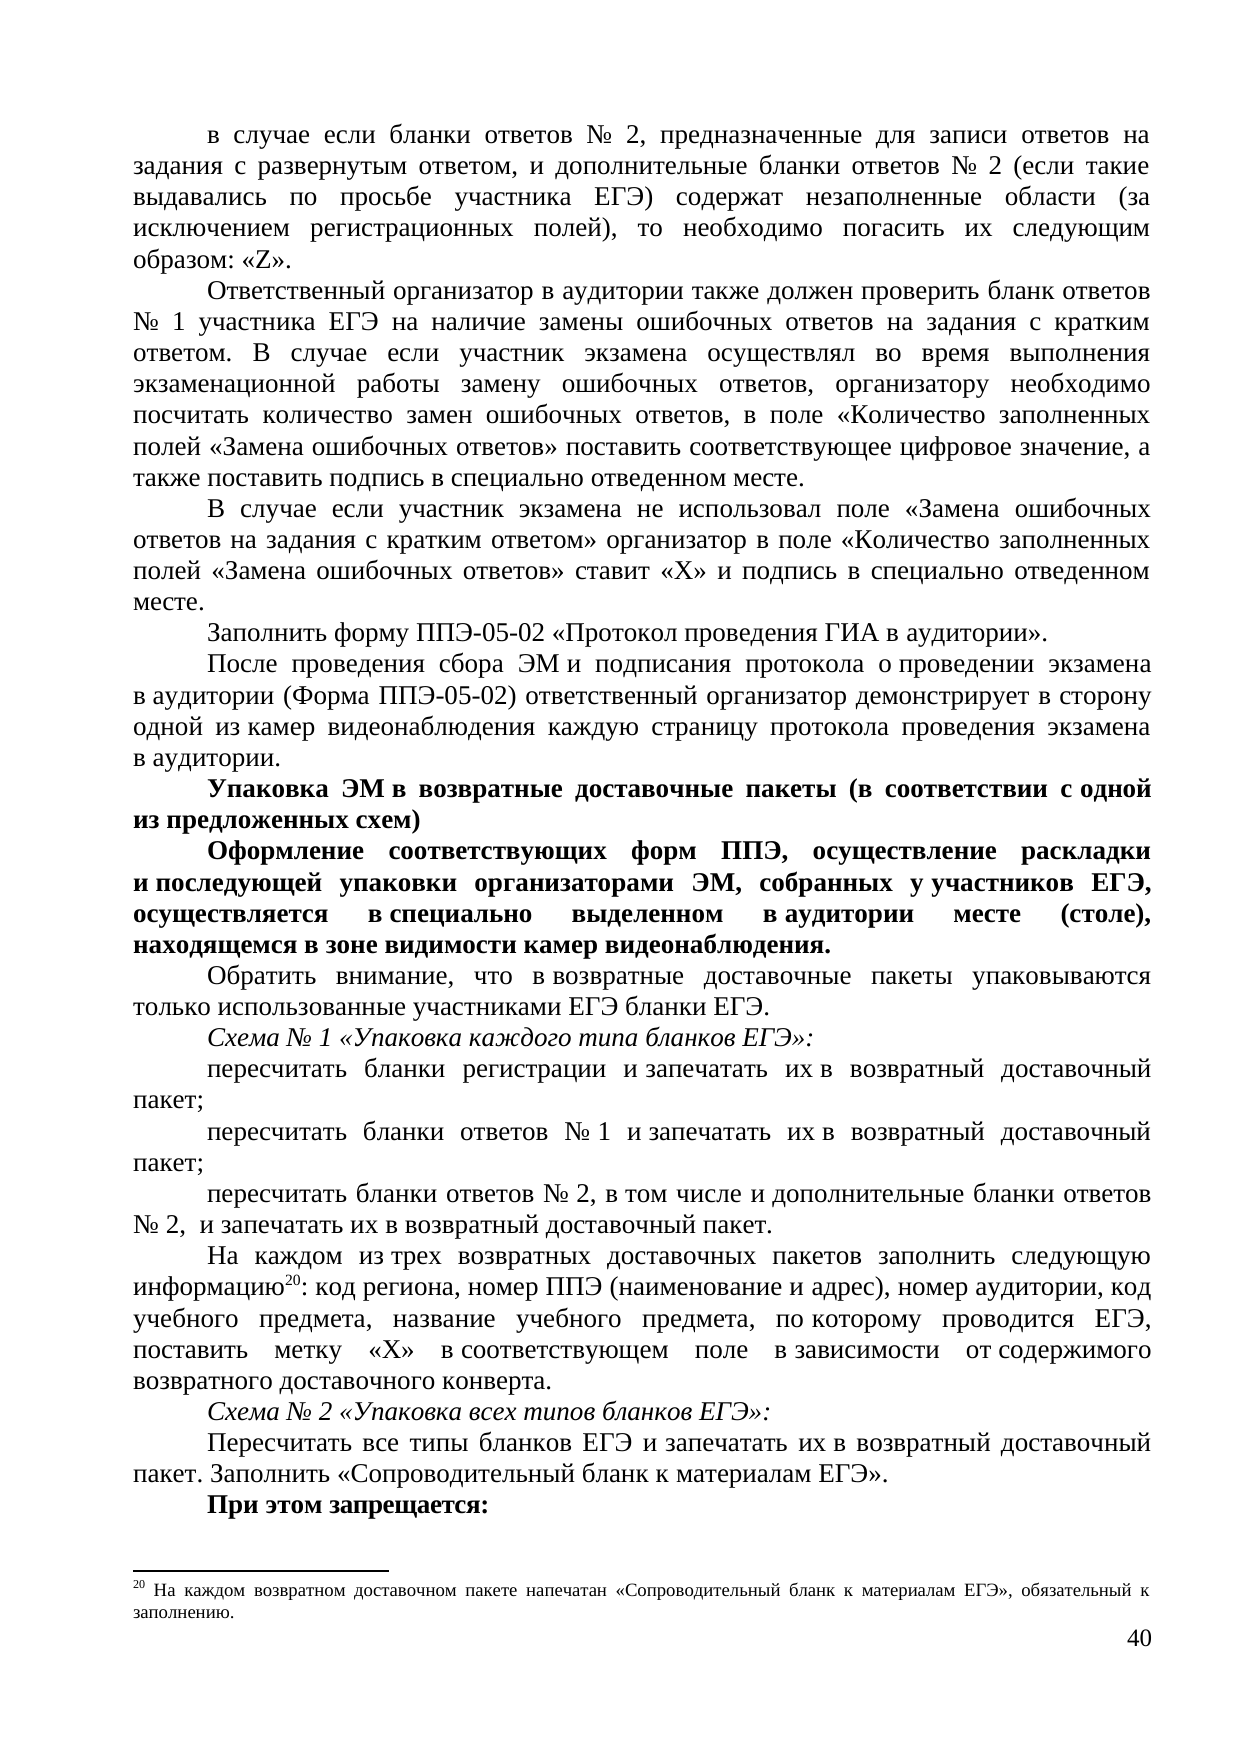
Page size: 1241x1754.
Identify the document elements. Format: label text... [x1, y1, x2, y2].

text пересчитать бланки ответов № 2, в том числе и дополнительные бланки ответов № 2, и запечатать их в возвратный доставочный пакет. [133, 1177, 1152, 1239]
text При этом запрещается: [133, 1488, 1152, 1520]
text Упаковка ЭМ в возвратные доставочные пакеты (в соответствии с одной из предложенных схем) [133, 772, 1152, 834]
text В случае если участник экзамена не использовал поле «Замена ошибочных ответов на задания с кратким ответом» организатор в поле «Количество заполненных полей «Замена ошибочных ответов» ставит «Х» и подпись в специально отведенном месте. [133, 492, 1152, 616]
text пересчитать бланки ответов № 1 и запечатать их в возвратный доставочный пакет; [133, 1115, 1152, 1177]
text Пересчитать все типы бланков ЕГЭ и запечатать их в возвратный доставочный пакет. Заполнить «Сопроводительный бланк к материалам ЕГЭ». [133, 1426, 1152, 1488]
text Схема № 2 «Упаковка всех типов бланков ЕГЭ»: [133, 1395, 1152, 1426]
text Ответственный организатор в аудитории также должен проверить бланк ответов № 1 участника ЕГЭ на наличие замены ошибочных ответов на задания с кратким ответом. В случае если участник экзамена осуществлял во время выполнения экзаменационной работы замену ошибочных ответов, организатору необходимо посчитать количество замен ошибочных ответов, в поле «Количество заполненных полей «Замена ошибочных ответов» поставить соответствующее цифровое значение, а также поставить подпись в специально отведенном месте. [133, 274, 1152, 492]
text Заполнить форму ППЭ-05-02 «Протокол проведения ГИА в аудитории». [133, 616, 1152, 648]
text пересчитать бланки регистрации и запечатать их в возвратный доставочный пакет; [133, 1052, 1152, 1115]
text Оформление соответствующих форм ППЭ, осуществление раскладки и последующей упаковки организаторами ЭМ, собранных у участников ЕГЭ, осуществляется в специально выделенном в аудитории месте (столе), находящемся в зоне видимости камер видеонаблюдения. [133, 834, 1152, 959]
text После проведения сбора ЭМ и подписания протокола о проведении экзамена в аудитории (Форма ППЭ-05-02) ответственный организатор демонстрирует в сторону одной из камер видеонаблюдения каждую страницу протокола проведения экзамена в аудитории. [133, 648, 1152, 772]
text в случае если бланки ответов № 2, предназначенные для записи ответов на задания с развернутым ответом, и дополнительные бланки ответов № 2 (если такие выдавались по просьбе участника ЕГЭ) содержат незаполненные области (за исключением регистрационных полей), то необходимо погасить их следующим образом: «Z». [133, 118, 1152, 274]
text На каждом из трех возвратных доставочных пакетов заполнить следующую информацию: код региона, номер ППЭ (наименование и адрес), номер аудитории, код учебного предмета, название учебного предмета, по которому проводится ЕГЭ, поставить метку «Х» в соответствующем поле в зависимости от содержимого возвратного доставочного конверта. [133, 1239, 1152, 1395]
text Обратить внимание, что в возвратные доставочные пакеты упаковываются только использованные участниками ЕГЭ бланки ЕГЭ. [133, 959, 1152, 1021]
text Схема № 1 «Упаковка каждого типа бланков ЕГЭ»: [133, 1021, 1152, 1052]
